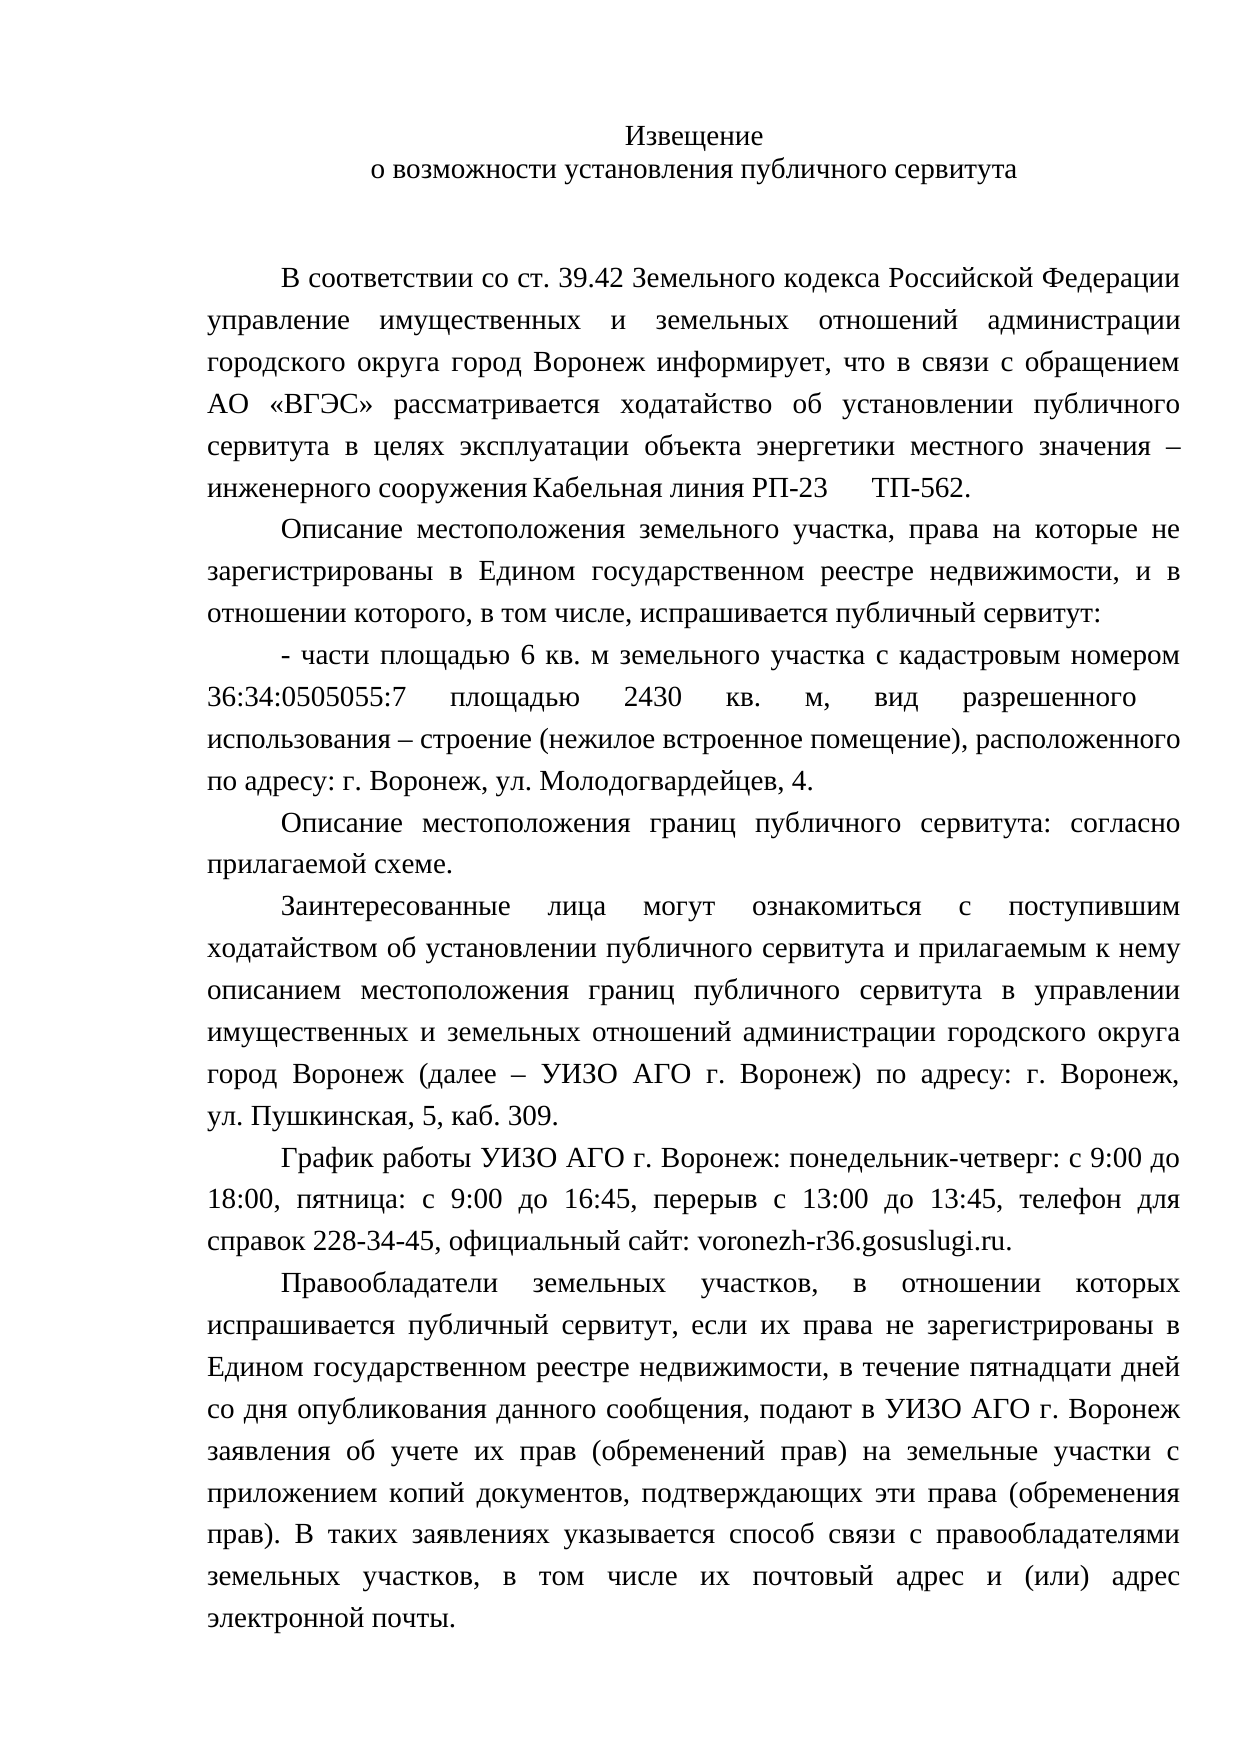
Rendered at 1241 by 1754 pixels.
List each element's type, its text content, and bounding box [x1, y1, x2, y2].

text Описание местоположения границ публичного сервитута: согласно прилагаемой схеме. [207, 805, 1181, 880]
text График работы УИЗО АГО г. Воронеж: понедельник-четверг: с 9:00 до 18:00, пятница: с 9:00 до 16:45, перерыв с 13:00 до 13:45, телефон для справок 228-34-45, официальный сайт: voronezh-r36.gosuslugi.ru. [207, 1140, 1181, 1257]
text Заинтересованные лица могут ознакомиться с поступившим ходатайством об установлении публичного сервитута и прилагаемым к нему описанием местоположения границ публичного сервитута в управлении имущественных и земельных отношений администрации городского округа город Воронеж (далее – УИЗО АГО г. Воронеж) по адресу: г. Воронеж, ул. Пушкинская, 5, каб. 309. [207, 888, 1181, 1131]
text о возможности установления публичного сервитута [207, 152, 1181, 185]
text - части площадью 6 кв. м земельного участка с кадастровым номером 36:34:0505055:7 площадью 2430 кв. м, вид разрешенного использования – строение (нежилое встроенное помещение), расположенного по адресу: г. Воронеж, ул. Молодогвардейцев, 4. [207, 637, 1181, 796]
text Извещение [207, 118, 1181, 152]
text Правообладатели земельных участков, в отношении которых испрашивается публичный сервитут, если их права не зарегистрированы в Едином государственном реестре недвижимости, в течение пятнадцати дней со дня опубликования данного сообщения, подают в УИЗО АГО г. Воронеж заявления об учете их прав (обременений прав) на земельные участки с приложением копий документов, подтверждающих эти права (обременения прав). В таких заявлениях указывается способ связи с правообладателями земельных участков, в том числе их почтовый адрес и (или) адрес электронной почты. [207, 1265, 1181, 1634]
text Описание местоположения земельного участка, права на которые не зарегистрированы в Едином государственном реестре недвижимости, и в отношении которого, в том числе, испрашивается публичный сервитут: [207, 512, 1181, 629]
text В соответствии со ст. 39.42 Земельного кодекса Российской Федерации управление имущественных и земельных отношений администрации городского округа город Воронеж информирует, что в связи с обращением АО «ВГЭС» рассматривается ходатайство об установлении публичного сервитута в целях эксплуатации объекта энергетики местного значения – инженерного сооружения Кабельная линия РП-23 ТП-562. [207, 260, 1181, 503]
